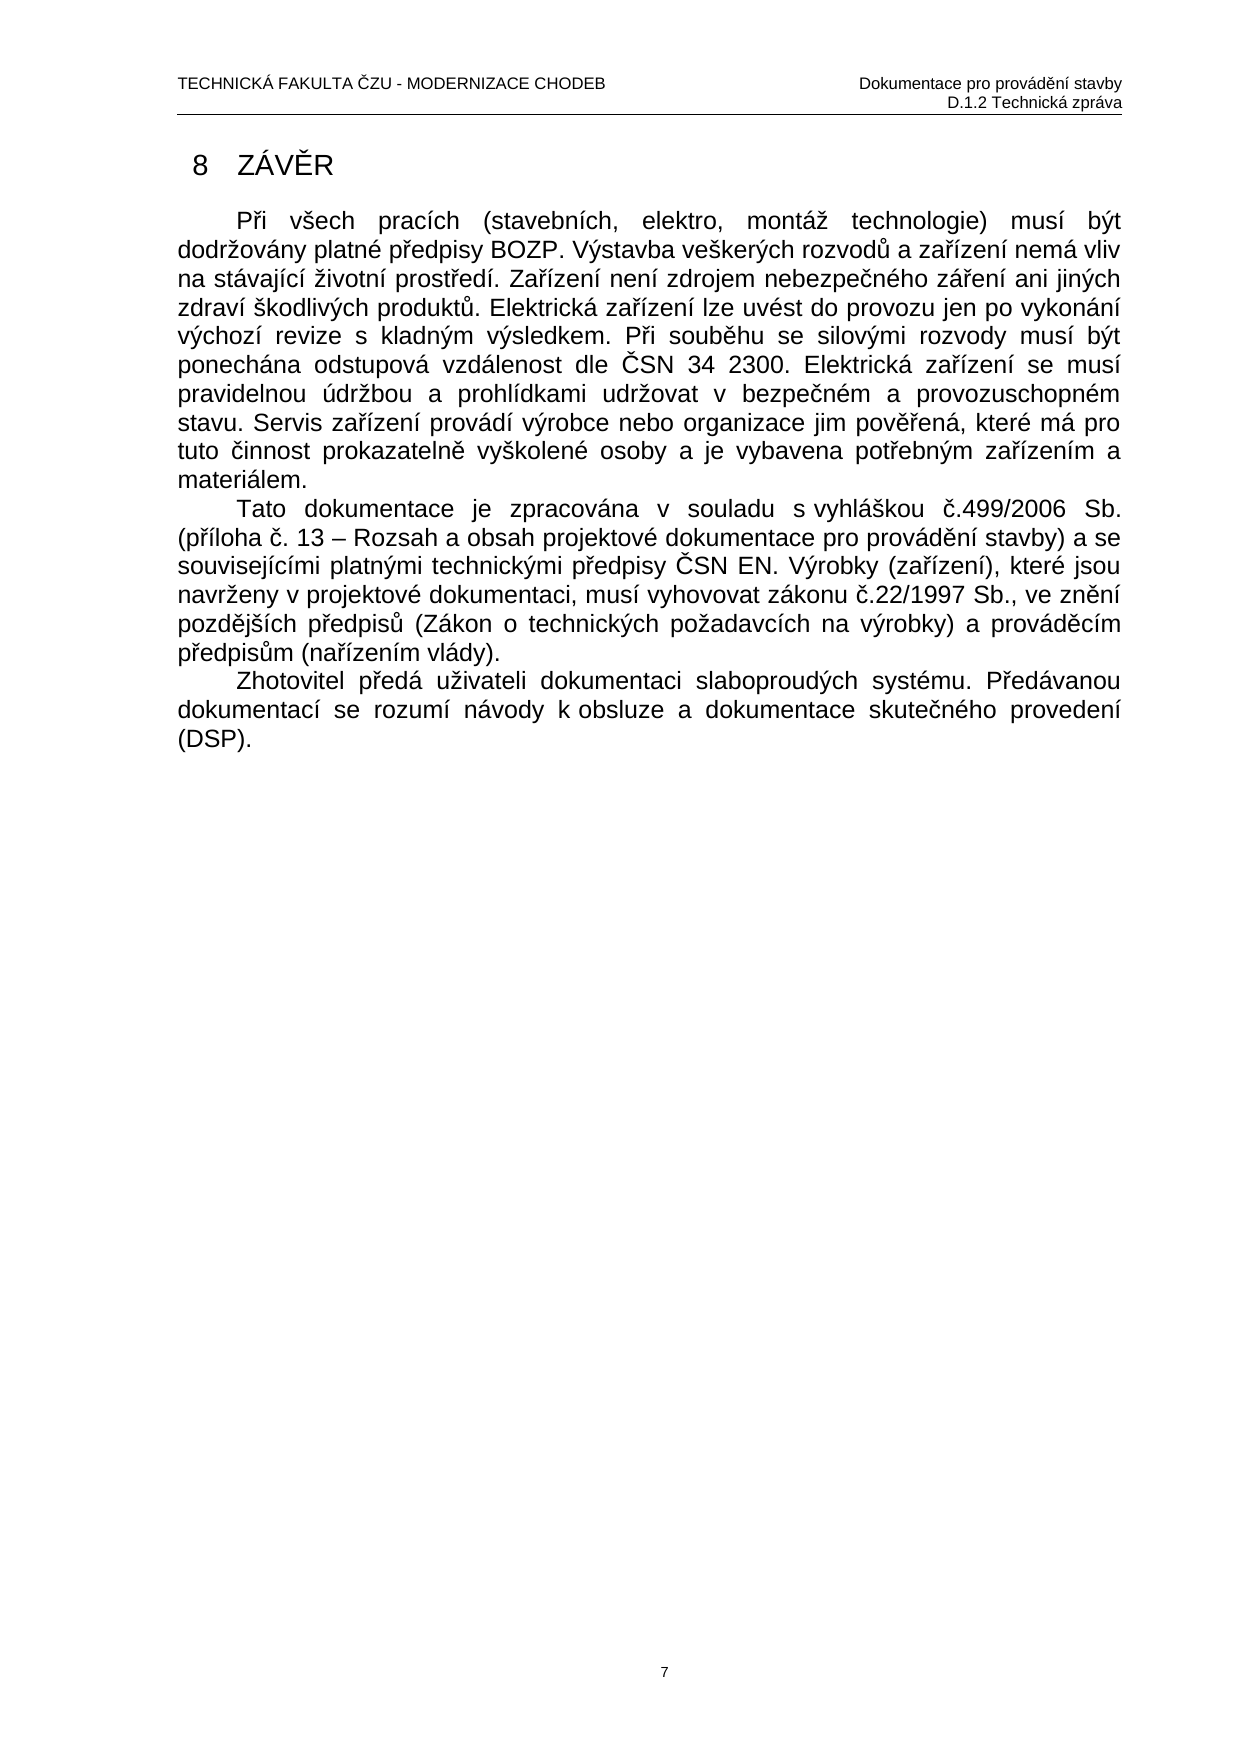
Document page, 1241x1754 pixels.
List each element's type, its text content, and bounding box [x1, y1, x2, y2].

text Tato dokumentace je zpracována v souladu s vyhláškou č.499/2006 Sb. (příloha č. 13 – Rozsah a obsah projektové dokumentace pro provádění stavby) a se souvisejícími platnými technickými předpisy ČSN EN. Výrobky (zařízení), které jsou navrženy v projektové dokumentaci, musí vyhovovat zákonu č.22/1997 Sb., ve znění pozdějších předpisů (Zákon o technických požadavcích na výrobky) a prováděcím předpisům (nařízením vlády). [177, 494, 1122, 666]
text Zhotovitel předá uživateli dokumentaci slaboproudých systému. Předávanou dokumentací se rozumí návody k obsluze a dokumentace skutečného provedení (DSP). [177, 666, 1122, 752]
text Při všech pracích (stavebních, elektro, montáž technologie) musí být dodržovány platné předpisy BOZP. Výstavba veškerých rozvodů a zařízení nemá vliv na stávající životní prostředí. Zařízení není zdrojem nebezpečného záření ani jiných zdraví škodlivých produktů. Elektrická zařízení lze uvést do provozu jen po vykonání výchozí revize s kladným výsledkem. Při souběhu se silovými rozvody musí být ponechána odstupová vzdálenost dle ČSN 34 2300. Elektrická zařízení se musí pravidelnou údržbou a prohlídkami udržovat v bezpečném a provozuschopném stavu. Servis zařízení provádí výrobce nebo organizace jim pověřená, které má pro tuto činnost prokazatelně vyškolené osoby a je vybavena potřebným zařízením a materiálem. [177, 206, 1122, 494]
subtitle ZÁVĚR [192, 148, 1122, 181]
